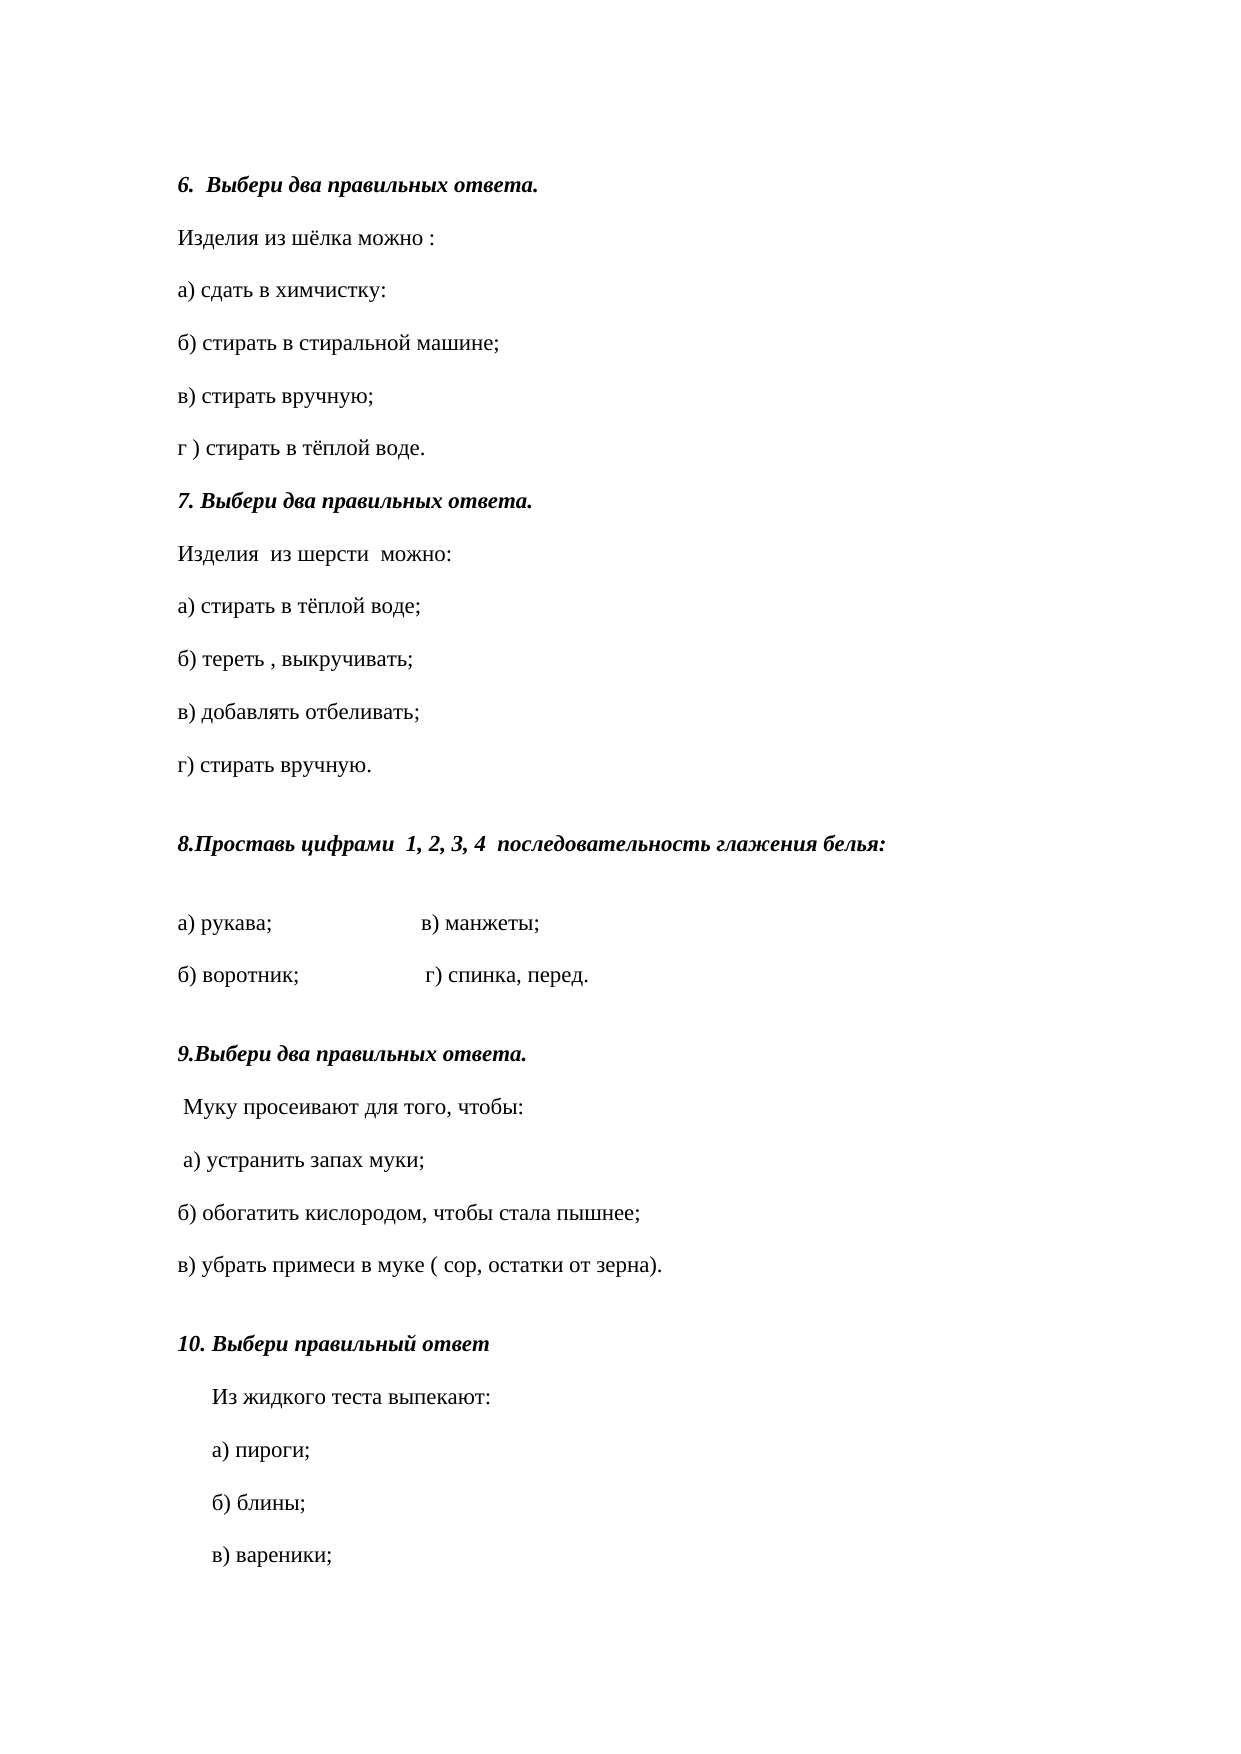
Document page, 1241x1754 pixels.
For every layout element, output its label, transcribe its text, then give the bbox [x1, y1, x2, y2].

text а) пироги; [177, 1436, 1152, 1462]
text б) обогатить кислородом, чтобы стала пышнее; [177, 1199, 1152, 1225]
text б) тереть , выкручивать; [177, 645, 1152, 672]
text Из жидкого теста выпекают: [177, 1383, 1152, 1409]
text а) устранить запах муки; [177, 1146, 1152, 1172]
text а) стирать в тёплой воде; [177, 592, 1152, 619]
text в) стирать вручную; [177, 382, 1152, 408]
text 9.Выбери два правильных ответа. [177, 1041, 1152, 1067]
text 6. Выбери два правильных ответа. [177, 171, 1152, 197]
text 8.Проставь цифрами 1, 2, 3, 4 последовательность глажения белья: [177, 830, 1152, 856]
text б) блины; [177, 1488, 1152, 1515]
text Изделия из шёлка можно : [177, 223, 1152, 250]
text б) стирать в стиральной машине; [177, 329, 1152, 355]
text 10. Выбери правильный ответ [177, 1330, 1152, 1357]
text в) убрать примеси в муке ( сор, остатки от зерна). [177, 1251, 1152, 1278]
text г ) стирать в тёплой воде. [177, 434, 1152, 461]
text в) вареники; [177, 1541, 1152, 1568]
text в) добавлять отбеливать; [177, 698, 1152, 724]
text г) стирать вручную. [177, 751, 1152, 777]
text а) рукава; в) манжеты; [177, 909, 1152, 935]
text Изделия из шерсти можно: [177, 540, 1152, 566]
text Муку просеивают для того, чтобы: [177, 1093, 1152, 1119]
text 7. Выбери два правильных ответа. [177, 487, 1152, 513]
text а) сдать в химчистку: [177, 276, 1152, 303]
text б) воротник; г) спинка, перед. [177, 961, 1152, 988]
